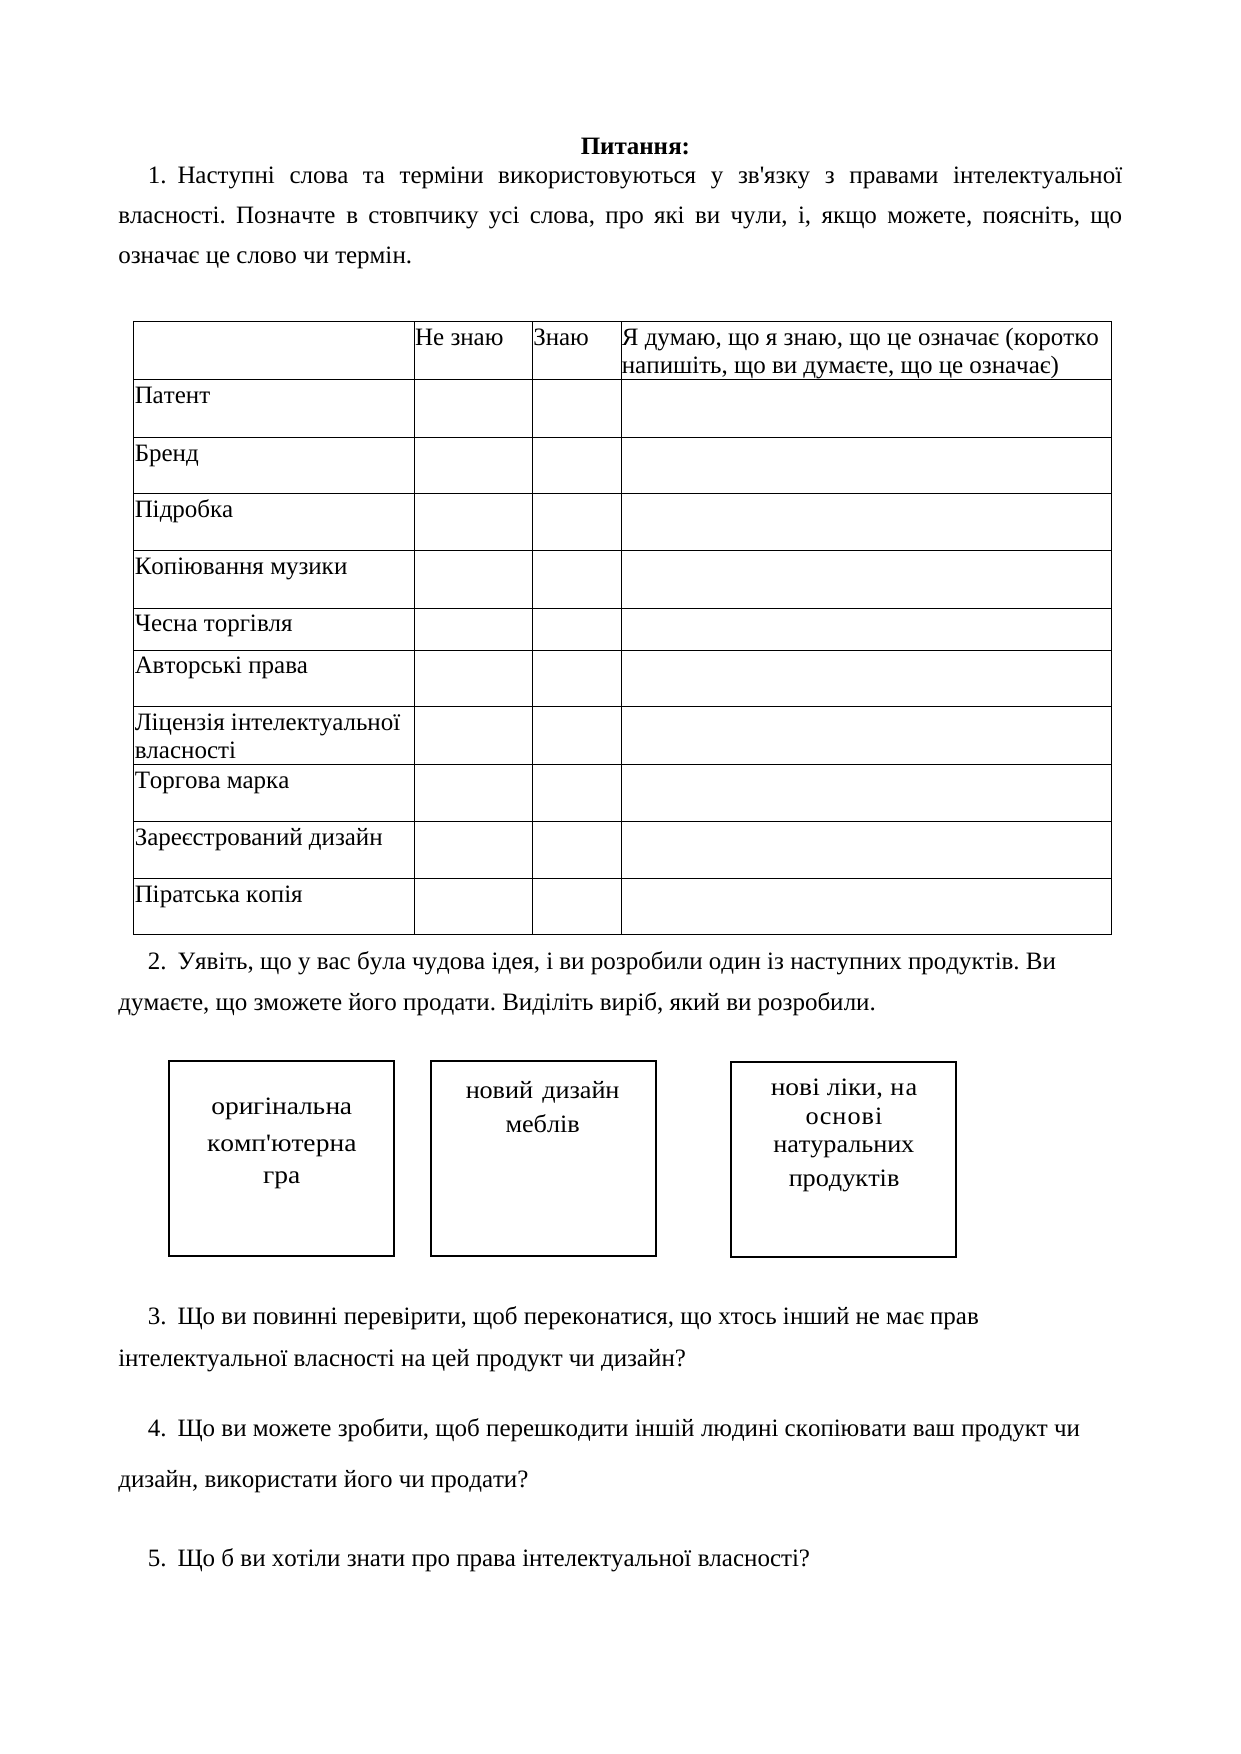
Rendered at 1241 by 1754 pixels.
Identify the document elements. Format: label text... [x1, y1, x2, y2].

table_cell [415, 438, 532, 493]
table_cell Зареєстрований дизайн [134, 822, 414, 878]
table_cell [415, 551, 532, 607]
table_cell [415, 822, 532, 878]
table_cell [622, 609, 1111, 649]
table_cell [622, 879, 1111, 934]
table_header Не знаю [415, 322, 532, 379]
table_cell [533, 609, 621, 649]
table_cell [415, 765, 532, 821]
table_cell [533, 651, 621, 706]
table_cell [622, 380, 1111, 437]
table_cell [533, 380, 621, 437]
table_header Я думаю, що я знаю, що це означає (коротко напишіть, що ви думаєте, що це означає) [622, 322, 1111, 379]
table_header [134, 322, 414, 379]
table_cell [415, 651, 532, 706]
table_cell Чесна торгівля [134, 609, 414, 649]
table_cell [533, 879, 621, 934]
table_cell [622, 822, 1111, 878]
table_cell Підробка [134, 494, 414, 550]
table_cell [415, 879, 532, 934]
table_cell [622, 707, 1111, 764]
table_cell [415, 494, 532, 550]
table_header Знаю [533, 322, 621, 379]
table_cell [533, 707, 621, 764]
table_cell [622, 651, 1111, 706]
table_cell Бренд [134, 438, 414, 493]
list Що ви можете зробити, щоб перешкодити іншій людині скопіювати ваш продукт чи дизайн, використати його чи продати? [118, 1413, 1123, 1493]
table_cell [622, 765, 1111, 821]
list Уявіть, що у вас була чудова ідея, і ви розробили один із наступних продуктів. Ви думаєте, що зможете його продати. Виділіть виріб, який ви розробили. [118, 946, 1123, 1016]
table_cell [415, 707, 532, 764]
table_cell Торгова марка [134, 765, 414, 821]
table_cell Ліцензія інтелектуальної власності [134, 707, 414, 764]
table_cell [415, 609, 532, 649]
table_cell [533, 822, 621, 878]
list Що ви повинні перевірити, щоб переконатися, що хтось інший не має прав інтелектуальної власності на цей продукт чи дизайн? [118, 1301, 1123, 1372]
table_cell Авторські права [134, 651, 414, 706]
table_cell Піратська копія [134, 879, 414, 934]
list Що б ви хотіли знати про права інтелектуальної власності? [118, 1543, 1123, 1572]
list Наступні слова та терміни використовуються у зв'язку з правами інтелектуальної власності. Позначте в стовпчику усі слова, про які ви чули, і, якщо можете, поясніть, що означає це слово чи термін. [118, 160, 1123, 269]
table_cell [533, 765, 621, 821]
table_cell Копіювання музики [134, 551, 414, 607]
text Питання: [118, 131, 1123, 160]
table_cell [533, 438, 621, 493]
table_cell [622, 494, 1111, 550]
table_cell Патент [134, 380, 414, 437]
table_cell [622, 551, 1111, 607]
table_cell [622, 438, 1111, 493]
table_cell [415, 380, 532, 437]
table_cell [533, 551, 621, 607]
table_cell [533, 494, 621, 550]
